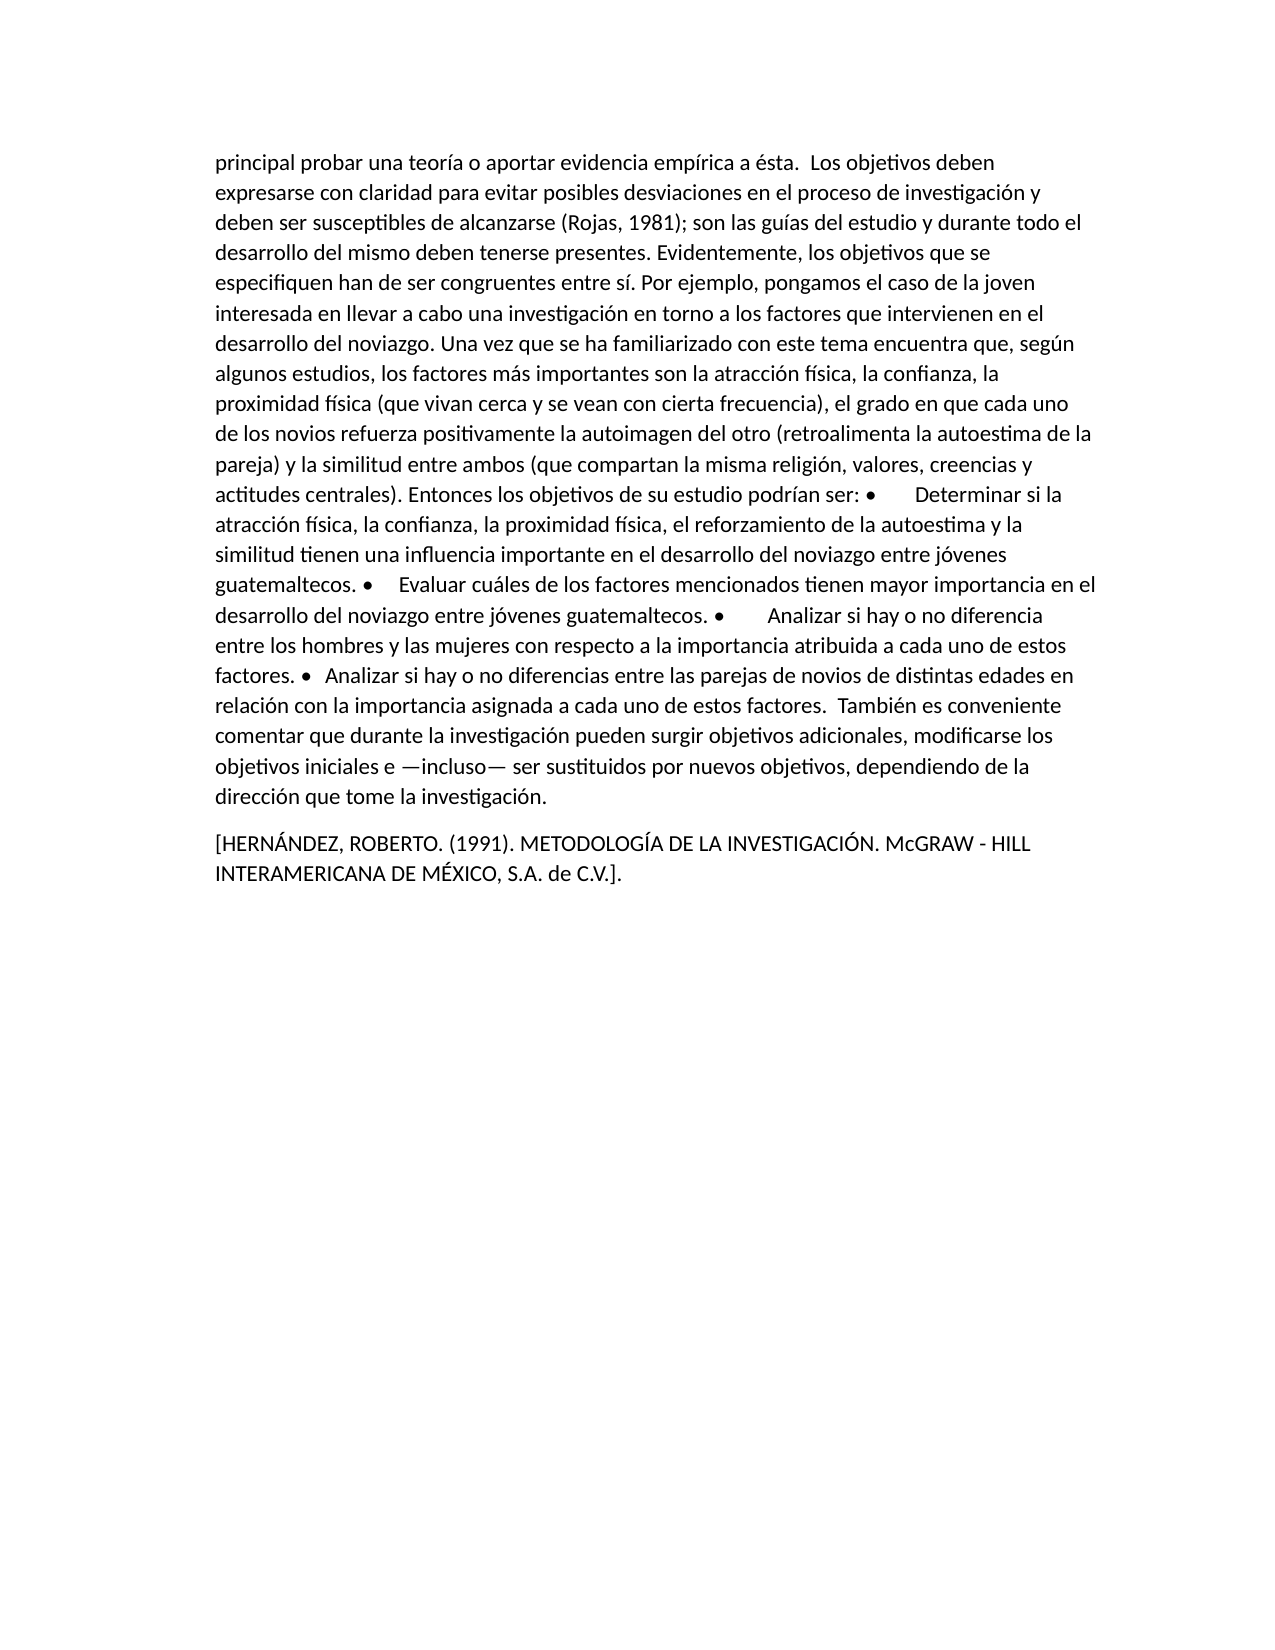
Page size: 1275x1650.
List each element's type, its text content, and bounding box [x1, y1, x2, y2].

text [HERNÁNDEZ, ROBERTO. (1991). METODOLOGÍA DE LA INVESTIGACIÓN. McGRAW - HILL INTERAMERICANA DE MÉXICO, S.A. de C.V.]. [215, 829, 1098, 887]
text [215, 148, 1098, 810]
